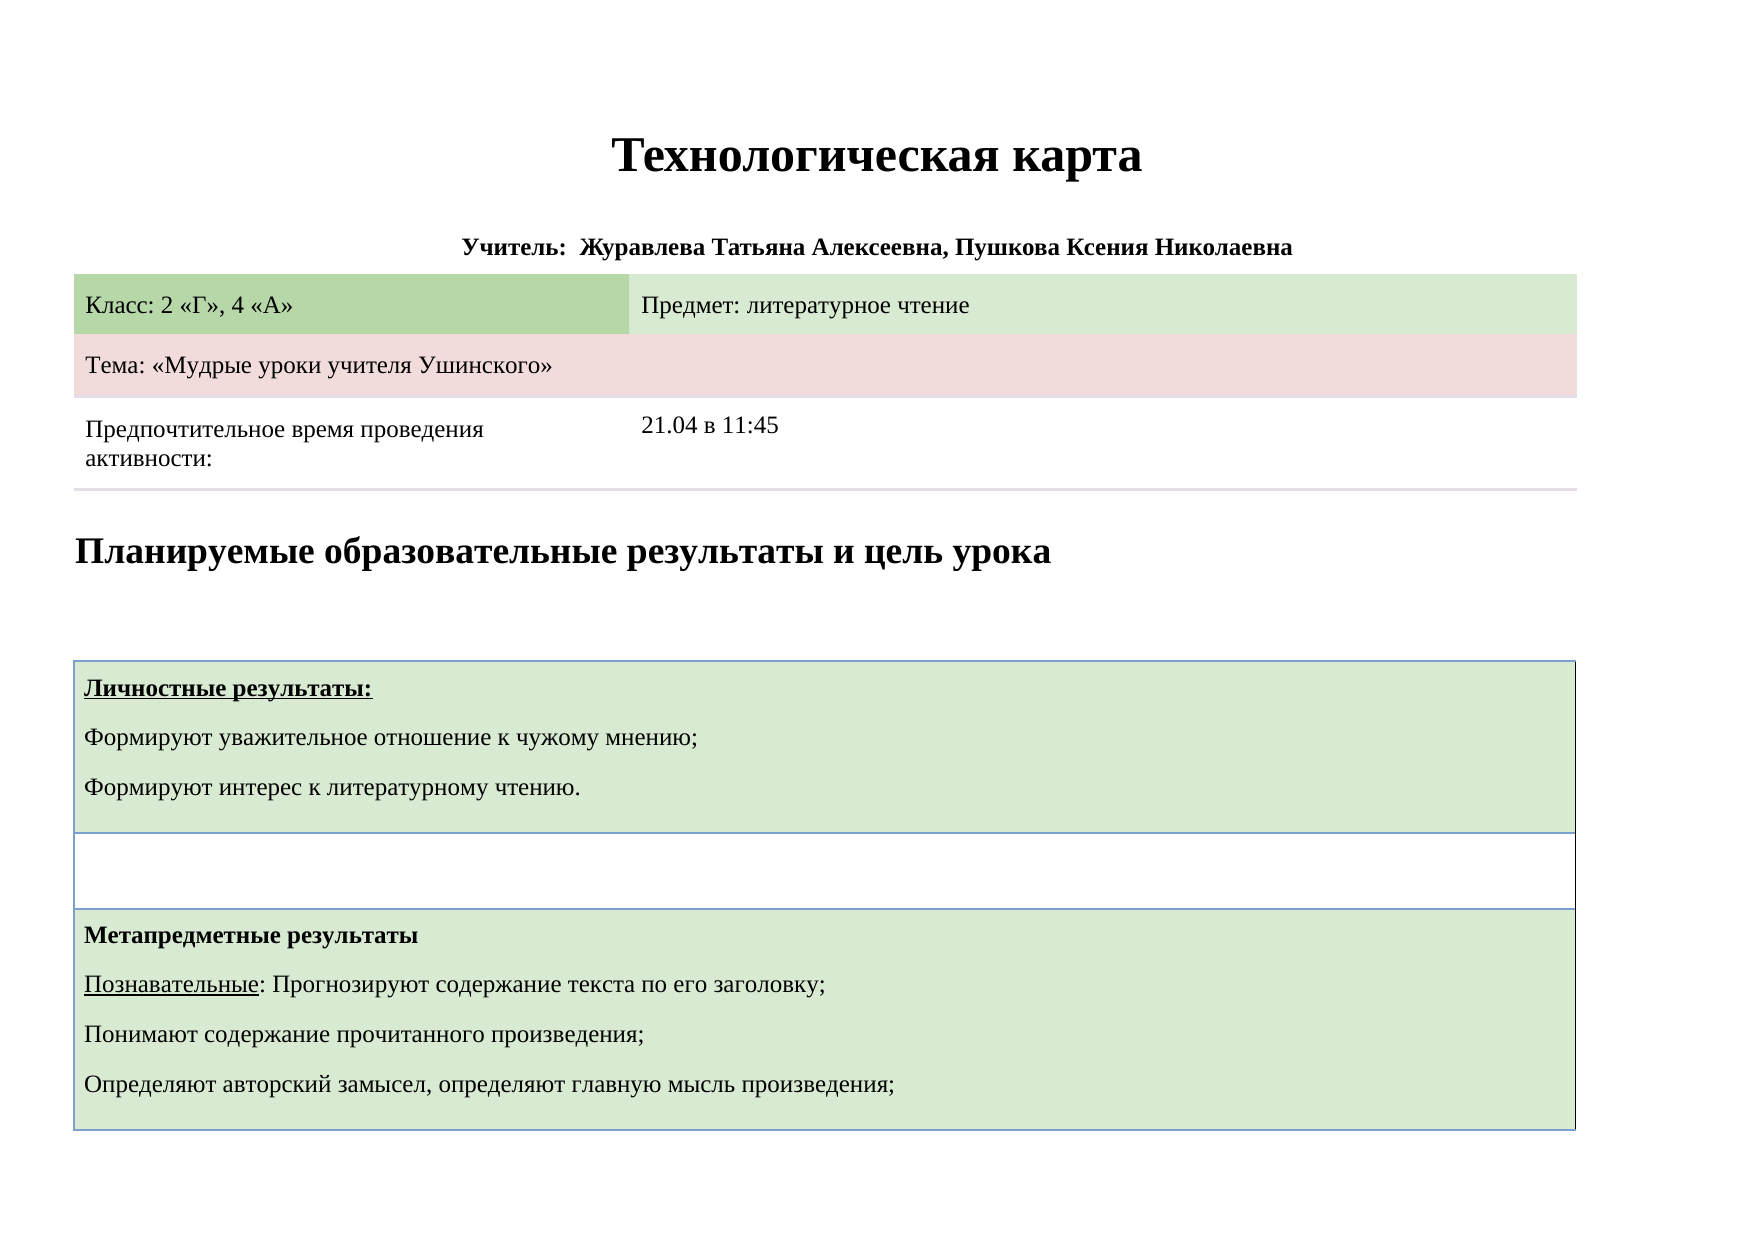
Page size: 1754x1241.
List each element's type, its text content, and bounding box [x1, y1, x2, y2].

list Учитель: Журавлева Татьяна Алексеевна, Пушкова Ксения Николаевна [75, 232, 1679, 261]
table_cell [1576, 908, 1580, 1129]
table_cell Предпочтительное время проведения активности: [74, 398, 629, 487]
table_cell [1576, 832, 1580, 907]
table_cell Тема: «Мудрые уроки учителя Ушинского» [74, 334, 1577, 395]
table_header Класс: 2 «Г», 4 «А» [74, 274, 629, 334]
table_header Предмет: литературное чтение [629, 274, 1577, 334]
list Планируемые образовательные результаты и цель урока [75, 528, 1679, 571]
table_header [1576, 660, 1580, 832]
table_cell [75, 834, 1575, 907]
list Технологическая карта [75, 125, 1679, 182]
table_header Личностные результаты: Формируют уважительное отношение к чужому мнению; Формируют интерес к литературному чтению. [75, 662, 1575, 832]
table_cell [75, 910, 1575, 1129]
table_cell 21.04 в 11:45 [629, 398, 1577, 487]
